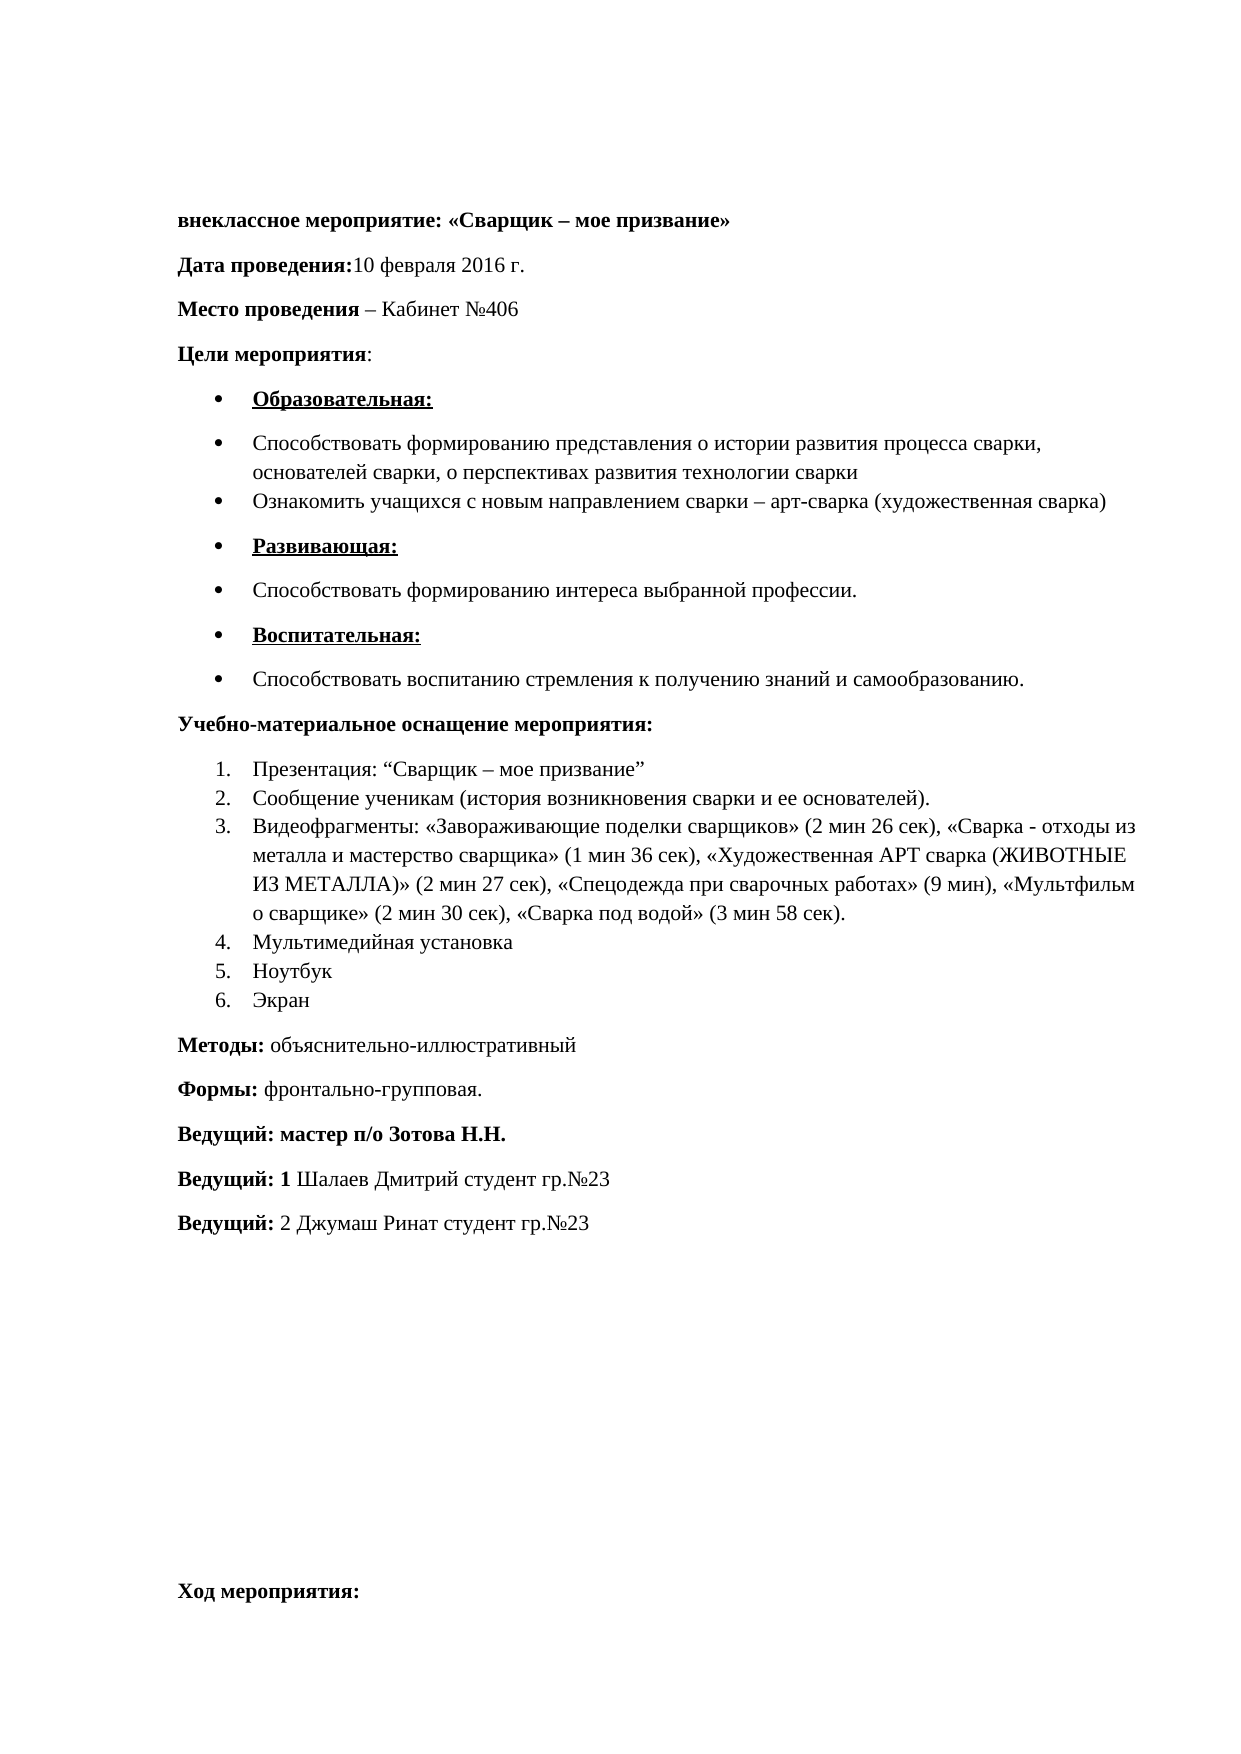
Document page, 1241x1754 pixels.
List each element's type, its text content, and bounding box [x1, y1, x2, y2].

list Способствовать формированию представления о истории развития процесса сварки, основателей сварки, о перспективах развития технологии сварки [215, 430, 1152, 484]
text внеклассное мероприятие: «Сварщик – мое призвание» [177, 207, 1152, 232]
list Развивающая: [215, 533, 1152, 558]
text Цели мероприятия: [177, 341, 1152, 366]
text Методы: объяснительно-иллюстративный [177, 1032, 1152, 1057]
list Видеофрагменты: «Завораживающие поделки сварщиков» (2 мин 26 сек), «Сварка - отходы из металла и мастерство сварщика» (1 мин 36 сек), «Художественная АРТ сварка (ЖИВОТНЫЕ ИЗ МЕТАЛЛА)» (2 мин 27 сек), «Спецодежда при сварочных работах» (9 мин), «Мультфильм о сварщике» (2 мин 30 сек), «Сварка под водой» (3 мин 58 сек). [215, 813, 1152, 926]
list Способствовать формированию интереса выбранной профессии. [215, 577, 1152, 602]
list Ознакомить учащихся с новым направлением сварки – арт-сварка (художественная сварка) [215, 488, 1152, 513]
list Презентация: “Сварщик – мое призвание” [215, 756, 1152, 781]
text Место проведения – Кабинет №406 [177, 296, 1152, 322]
list Способствовать воспитанию стремления к получению знаний и самообразованию. [215, 666, 1152, 692]
text Дата проведения:10 февраля 2016 г. [177, 252, 1152, 277]
text Ход мероприятия: [177, 1578, 1152, 1603]
text Ведущий: 2 Джумаш Ринат студент гр.№23 [177, 1210, 1152, 1235]
text Формы: фронтально-групповая. [177, 1076, 1152, 1102]
list Мультимедийная установка [215, 929, 1152, 954]
list Образовательная: [215, 386, 1152, 411]
list Сообщение ученикам (история возникновения сварки и ее основателей). [215, 784, 1152, 810]
text Ведущий: мастер п/о Зотова Н.Н. [177, 1121, 1152, 1146]
list Воспитательная: [215, 622, 1152, 647]
text Ведущий: 1 Шалаев Дмитрий студент гр.№23 [177, 1166, 1152, 1191]
list Экран [215, 987, 1152, 1012]
list Ноутбук [215, 958, 1152, 983]
text Учебно-материальное оснащение мероприятия: [177, 711, 1152, 736]
